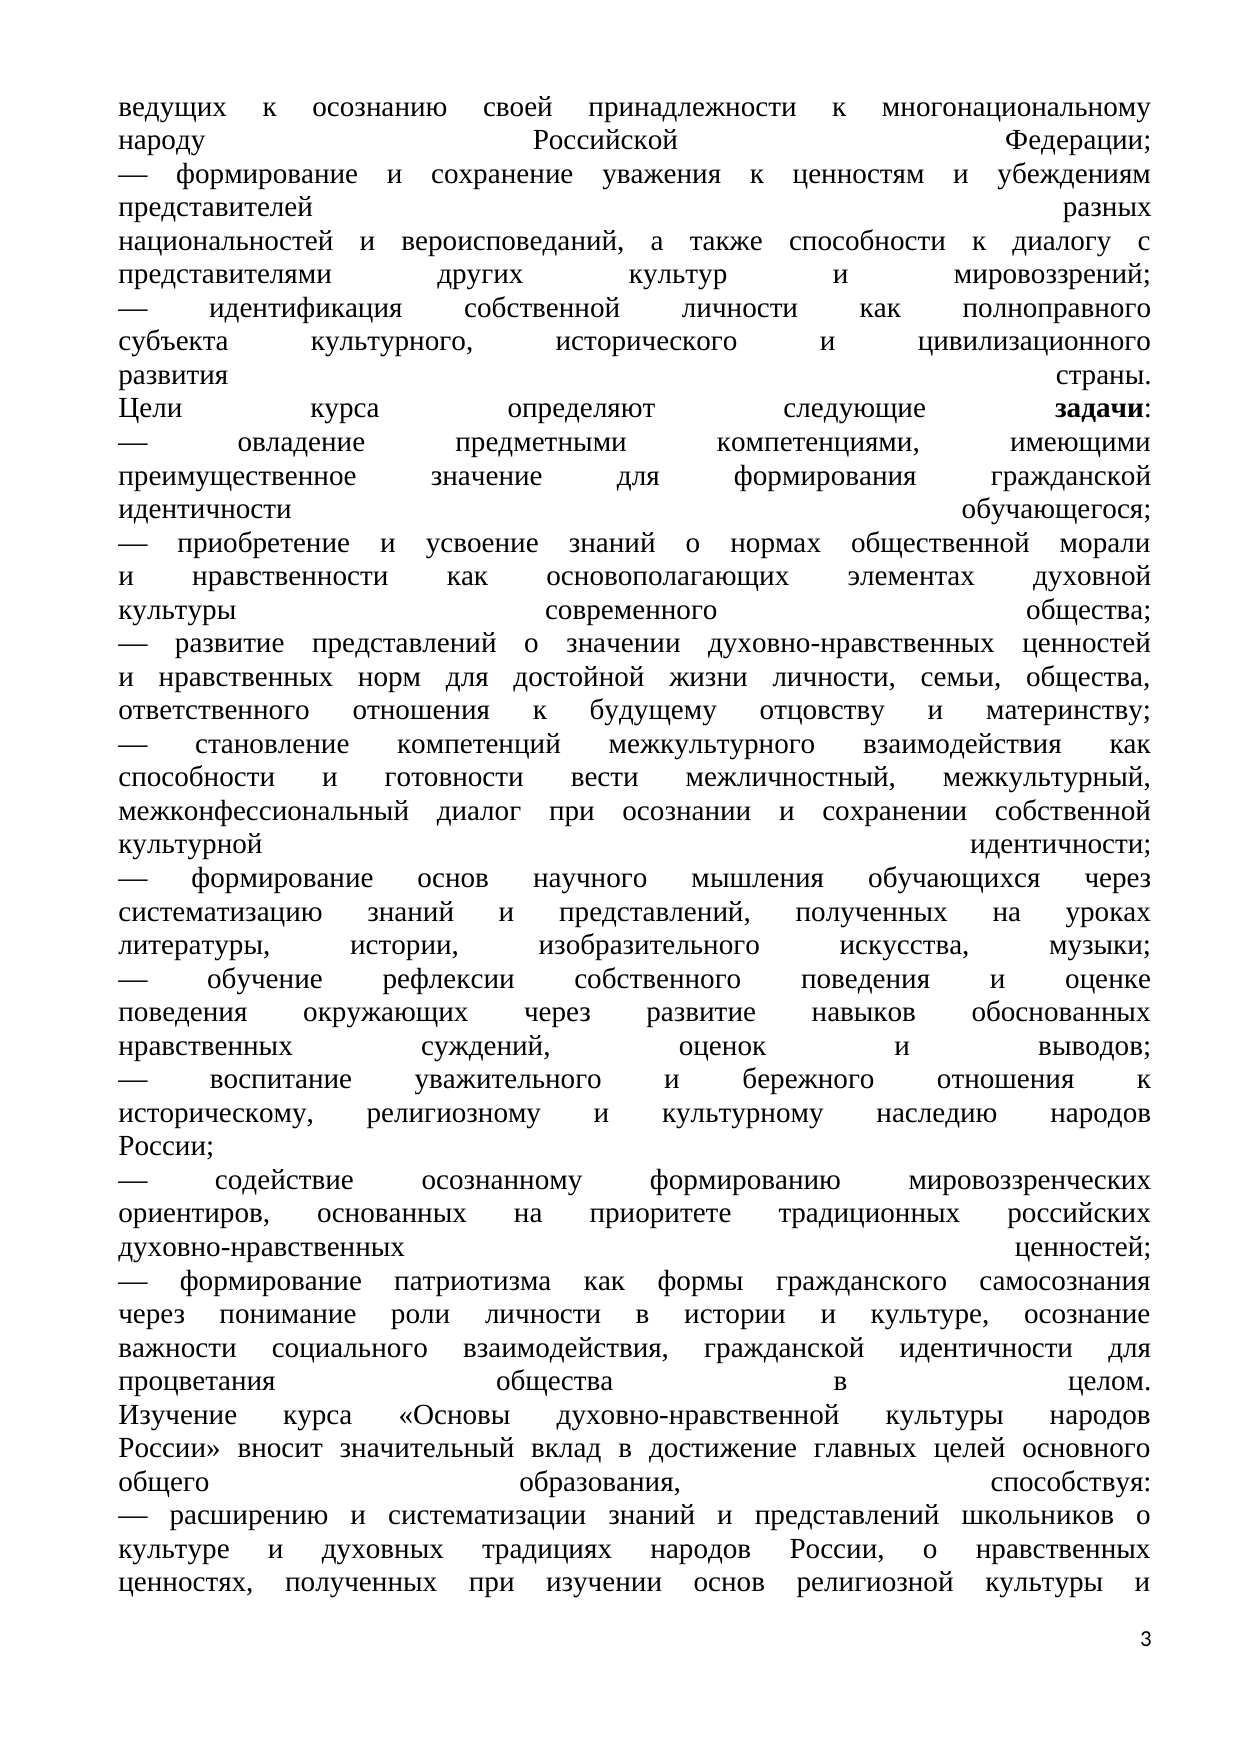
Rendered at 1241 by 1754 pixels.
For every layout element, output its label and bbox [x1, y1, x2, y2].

text [118, 89, 1152, 1598]
